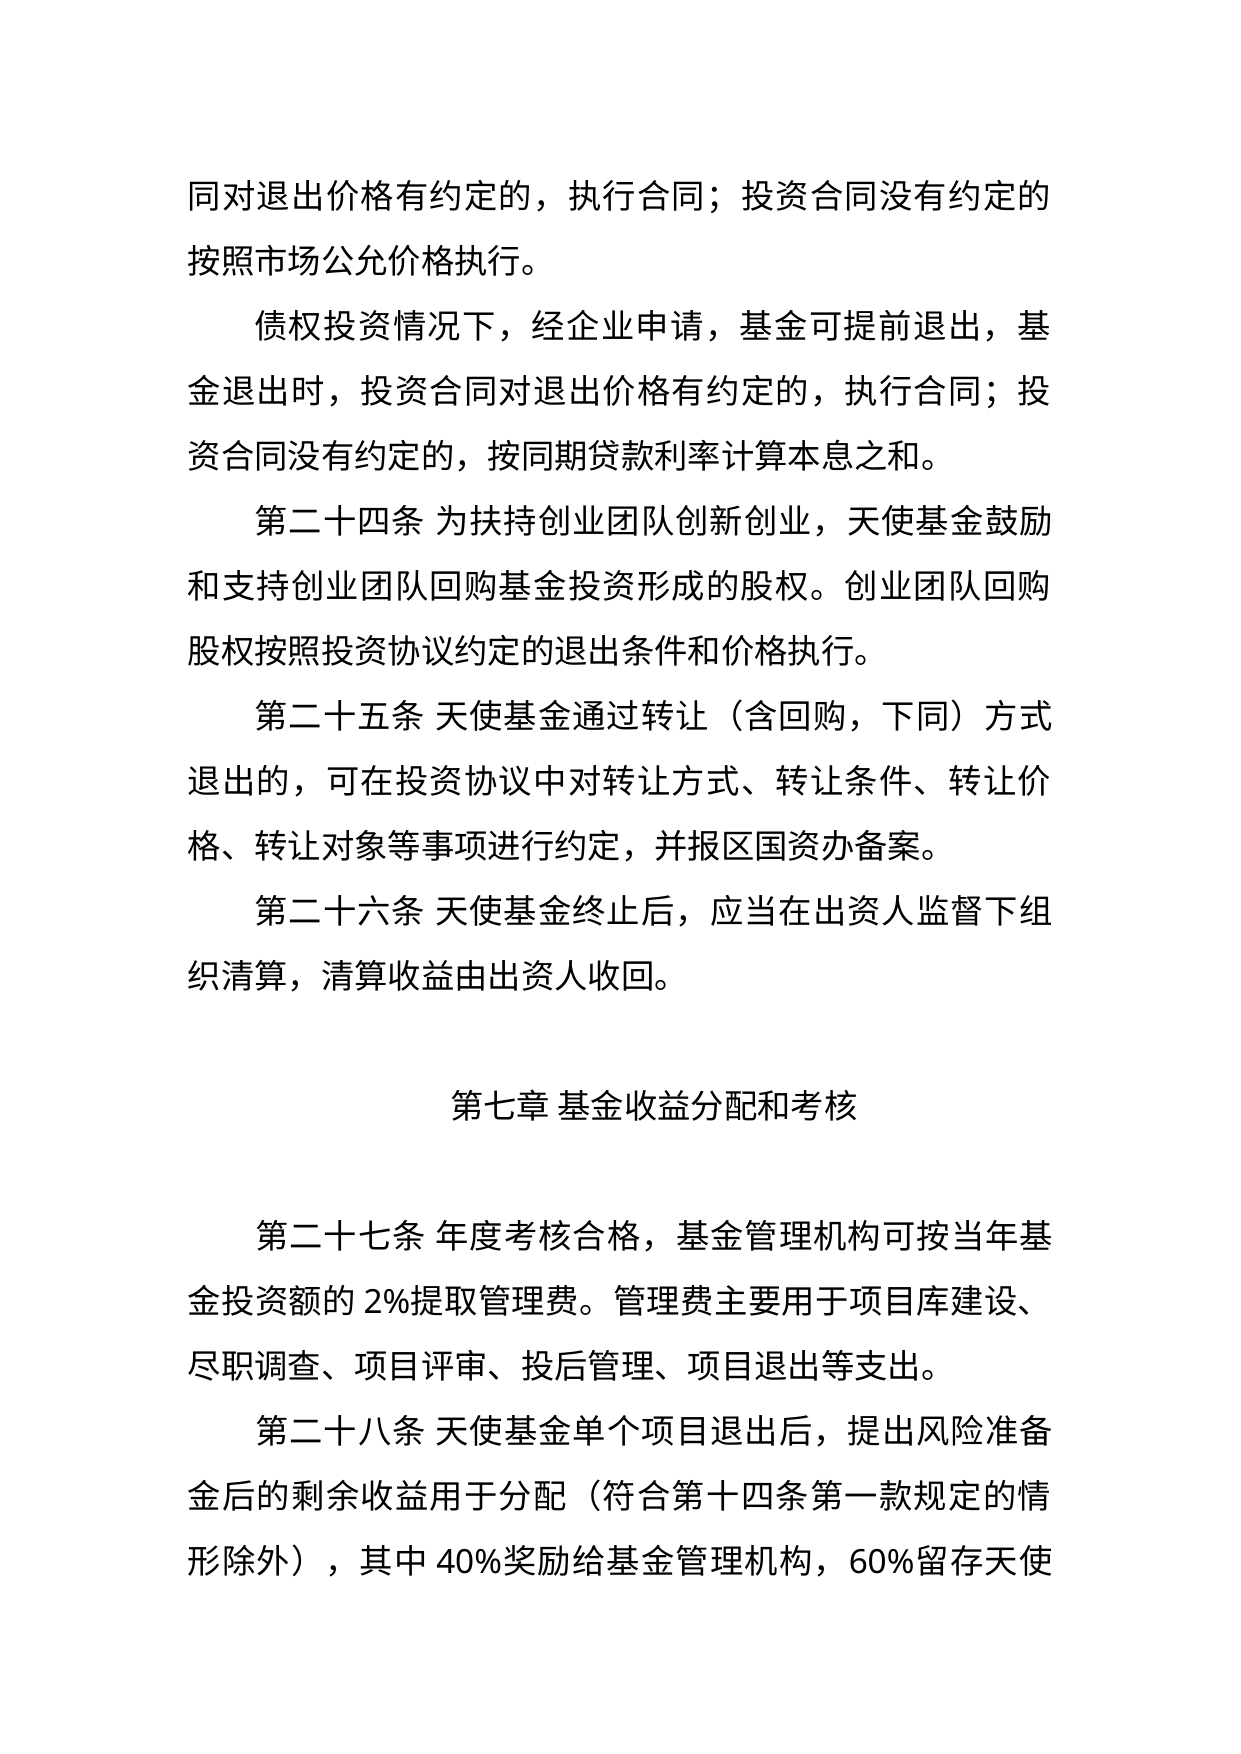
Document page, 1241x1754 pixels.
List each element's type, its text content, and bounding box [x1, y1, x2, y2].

text 第二十四条 为扶持创业团队创新创业，天使基金鼓励和支持创业团队回购基金投资形成的股权。创业团队回购股权按照投资协议约定的退出条件和价格执行。 [187, 487, 1053, 682]
text 债权投资情况下，经企业申请，基金可提前退出，基金退出时，投资合同对退出价格有约定的，执行合同；投资合同没有约定的，按同期贷款利率计算本息之和。 [187, 292, 1053, 487]
list 基金收益分配和考核 [187, 1072, 1053, 1137]
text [187, 162, 1053, 292]
text 第二十五条 天使基金通过转让（含回购，下同）方式退出的，可在投资协议中对转让方式、转让条件、转让价格、转让对象等事项进行约定，并报区国资办备案。 [187, 682, 1053, 877]
list 第二十七条 年度考核合格，基金管理机构可按当年基金投资额的2%提取管理费。管理费主要用于项目库建设、尽职调查、项目评审、投后管理、项目退出等支出。 [187, 1202, 1053, 1397]
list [187, 1397, 1053, 1592]
text 第二十六条 天使基金终止后，应当在出资人监督下组织清算，清算收益由出资人收回。 [187, 877, 1053, 1007]
